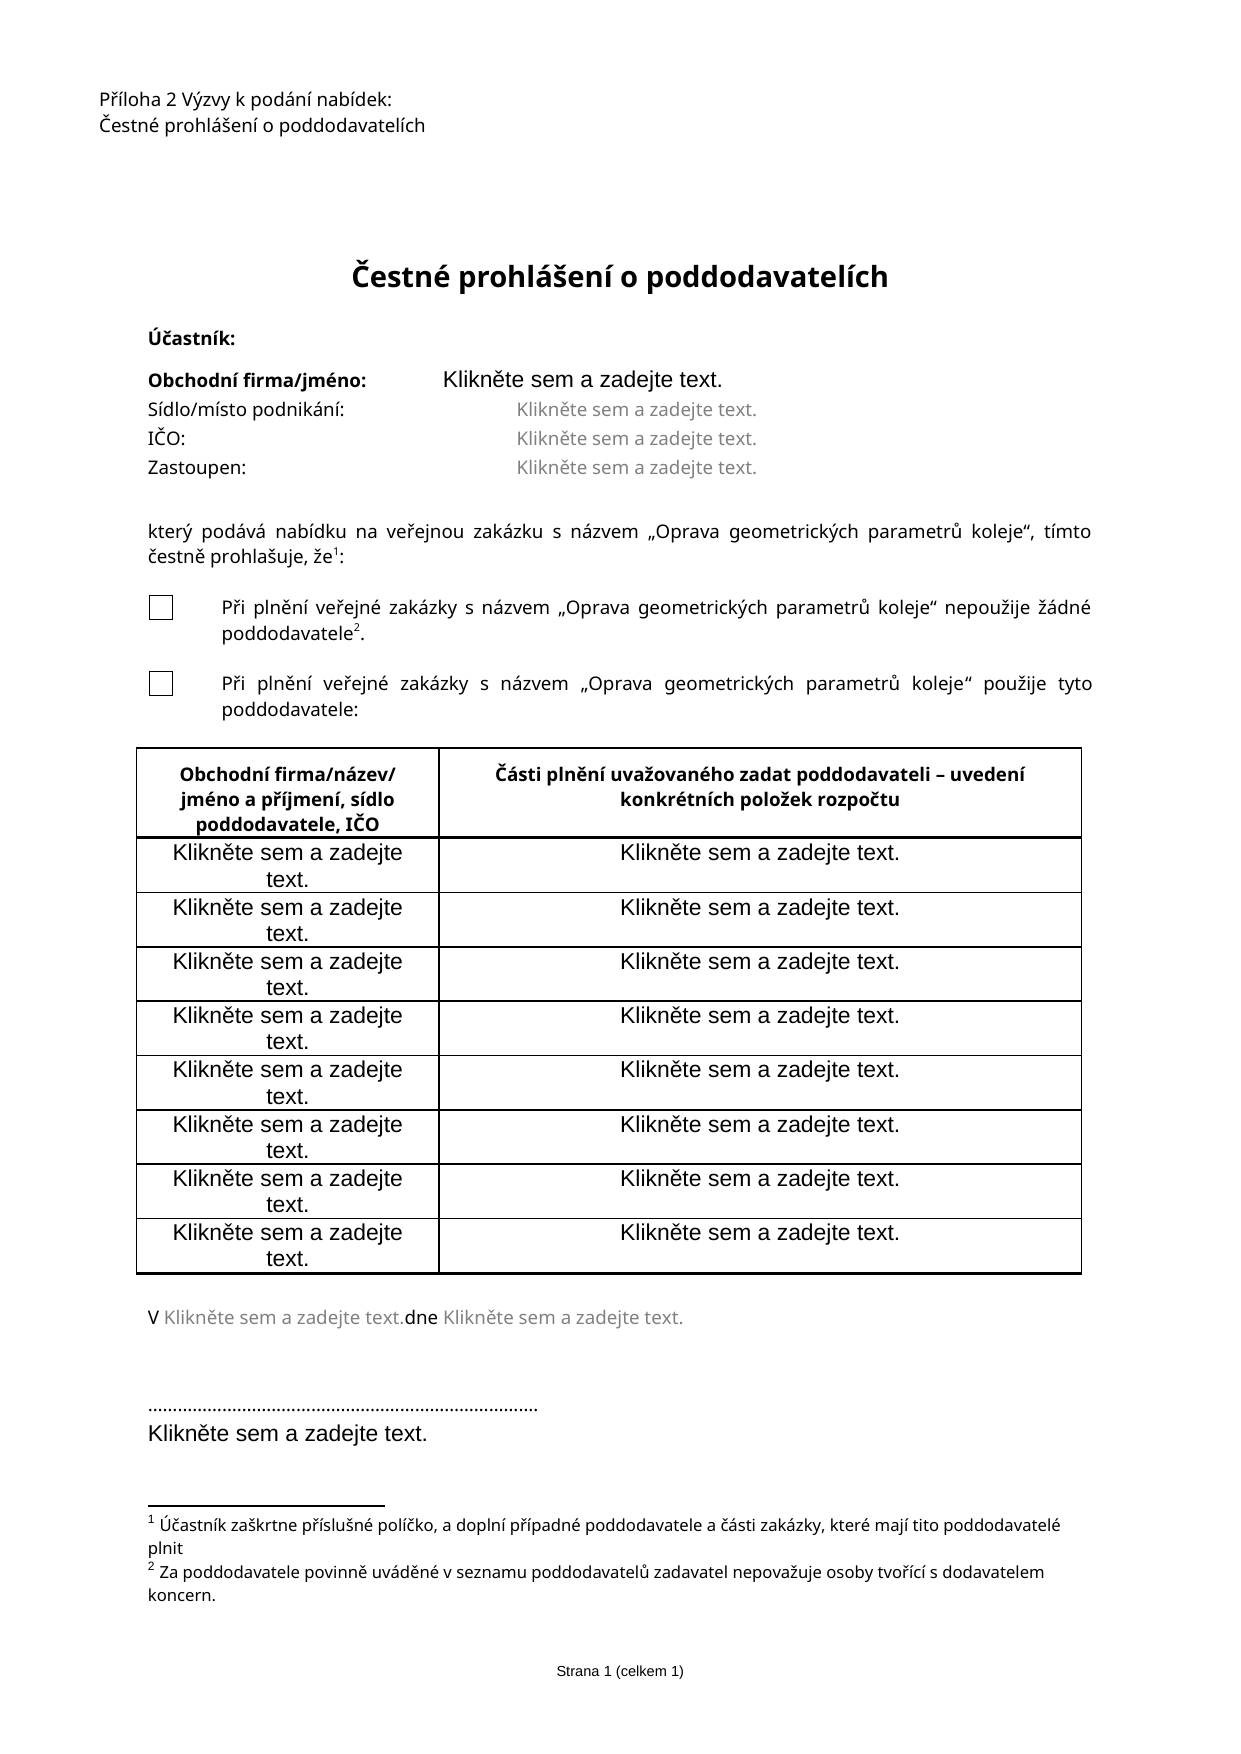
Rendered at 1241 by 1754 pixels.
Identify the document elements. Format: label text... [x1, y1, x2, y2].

text který podává nabídku na veřejnou zakázku s názvem „Oprava geometrických parametrů koleje“, tímto čestně prohlašuje, že: [148, 518, 1093, 569]
title Čestné prohlášení o poddodavatelích [148, 256, 1093, 296]
text Při plnění veřejné zakázky s názvem „Oprava geometrických parametrů koleje“ použije tyto poddodavatele: [148, 670, 1093, 721]
text IČO: [148, 422, 1093, 451]
table_header Části plnění uvažovaného zadat poddodavateli – uvedení konkrétních položek rozpočtu [440, 749, 1081, 836]
text ……………………………………………………………………. [148, 1388, 1092, 1417]
text Při plnění veřejné zakázky s názvem „Oprava geometrických parametrů koleje“ nepoužije žádné poddodavatele. [148, 594, 1093, 645]
text Sídlo/místo podnikání: [148, 393, 1093, 422]
text Zastoupen: [148, 451, 1093, 480]
text V dne [148, 1300, 1092, 1329]
table_header Obchodní firma/název/ jméno a příjmení, sídlo poddodavatele, IČO [137, 749, 438, 836]
text Účastník: [148, 321, 1093, 352]
text Obchodní firma/jméno: [148, 364, 1093, 393]
